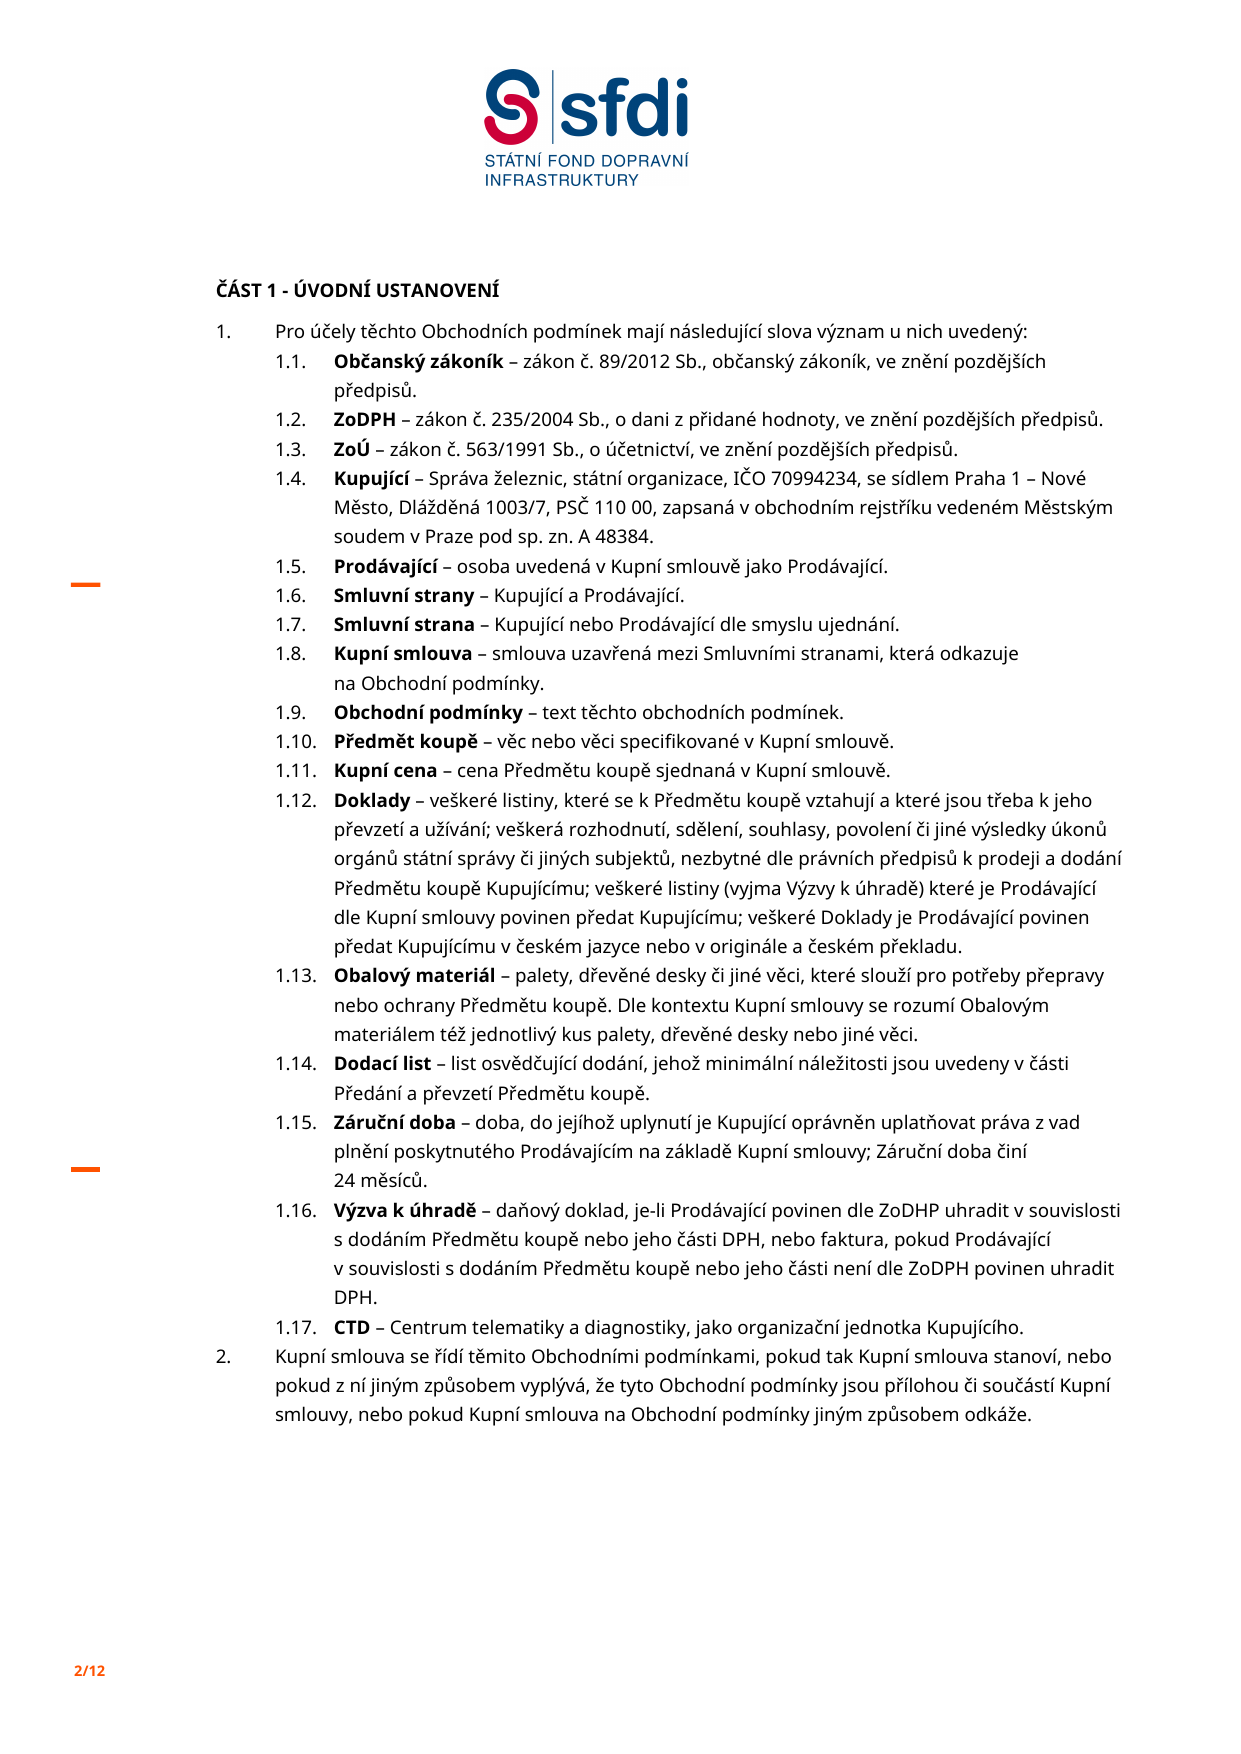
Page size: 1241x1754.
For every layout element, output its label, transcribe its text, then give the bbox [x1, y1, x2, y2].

list Kupní smlouva – smlouva uzavřená mezi Smluvními stranami, která odkazuje na Obchodní podmínky. [275, 641, 1122, 696]
list Záruční doba – doba, do jejíhož uplynutí je Kupující oprávněn uplatňovat práva z vad plnění poskytnutého Prodávajícím na základě Kupní smlouvy; Záruční doba činí 24 měsíců. [275, 1109, 1122, 1193]
list ZoÚ – zákon č. 563/1991 Sb., o účetnictví, ve znění pozdějších předpisů. [275, 436, 1122, 461]
list Doklady – veškeré listiny, které se k Předmětu koupě vztahují a které jsou třeba k jeho převzetí a užívání; veškerá rozhodnutí, sdělení, souhlasy, povolení či jiné výsledky úkonů orgánů státní správy či jiných subjektů, nezbytné dle právních předpisů k prodeji a dodání Předmětu koupě Kupujícímu; veškeré listiny (vyjma Výzvy k úhradě) které je Prodávající dle Kupní smlouvy povinen předat Kupujícímu; veškeré Doklady je Prodávající povinen předat Kupujícímu v českém jazyce nebo v originále a českém překladu. [275, 787, 1122, 959]
list Pro účely těchto Obchodních podmínek mají následující slova význam u nich uvedený: [216, 319, 1122, 344]
list Kupující – Správa železnic, státní organizace, IČO 70994234, se sídlem Praha 1 – Nové Město, Dlážděná 1003/7, PSČ 110 00, zapsaná v obchodním rejstříku vedeném Městským soudem v Praze pod sp. zn. A 48384. [275, 465, 1122, 549]
list Dodací list – list osvědčující dodání, jehož minimální náležitosti jsou uvedeny v části Předání a převzetí Předmětu koupě. [275, 1051, 1122, 1105]
list Prodávající – osoba uvedená v Kupní smlouvě jako Prodávající. [275, 553, 1122, 578]
list Občanský zákoník – zákon č. 89/2012 Sb., občanský zákoník, ve znění pozdějších předpisů. [275, 348, 1122, 403]
list Předmět koupě – věc nebo věci specifikované v Kupní smlouvě. [275, 728, 1122, 754]
list CTD – Centrum telematiky a diagnostiky, jako organizační jednotka Kupujícího. [275, 1314, 1122, 1339]
list Smluvní strana – Kupující nebo Prodávající dle smyslu ujednání. [275, 611, 1122, 637]
list Výzva k úhradě – daňový doklad, je-li Prodávající povinen dle ZoDHP uhradit v souvislosti s dodáním Předmětu koupě nebo jeho části DPH, nebo faktura, pokud Prodávající v souvislosti s dodáním Předmětu koupě nebo jeho části není dle ZoDPH povinen uhradit DPH. [275, 1197, 1122, 1310]
list Kupní smlouva se řídí těmito Obchodními podmínkami, pokud tak Kupní smlouva stanoví, nebo pokud z ní jiným způsobem vyplývá, že tyto Obchodní podmínky jsou přílohou či součástí Kupní smlouvy, nebo pokud Kupní smlouva na Obchodní podmínky jiným způsobem odkáže. [216, 1343, 1122, 1427]
list ÚVODNÍ USTANOVENÍ [216, 277, 1122, 302]
list Obchodní podmínky – text těchto obchodních podmínek. [275, 699, 1122, 725]
list Kupní cena – cena Předmětu koupě sjednaná v Kupní smlouvě. [275, 758, 1122, 783]
picture [484, 67, 689, 186]
list ZoDPH – zákon č. 235/2004 Sb., o dani z přidané hodnoty, ve znění pozdějších předpisů. [275, 407, 1122, 432]
list Obalový materiál – palety, dřevěné desky či jiné věci, které slouží pro potřeby přepravy nebo ochrany Předmětu koupě. Dle kontextu Kupní smlouvy se rozumí Obalovým materiálem též jednotlivý kus palety, dřevěné desky nebo jiné věci. [275, 963, 1122, 1047]
list Smluvní strany – Kupující a Prodávající. [275, 582, 1122, 608]
